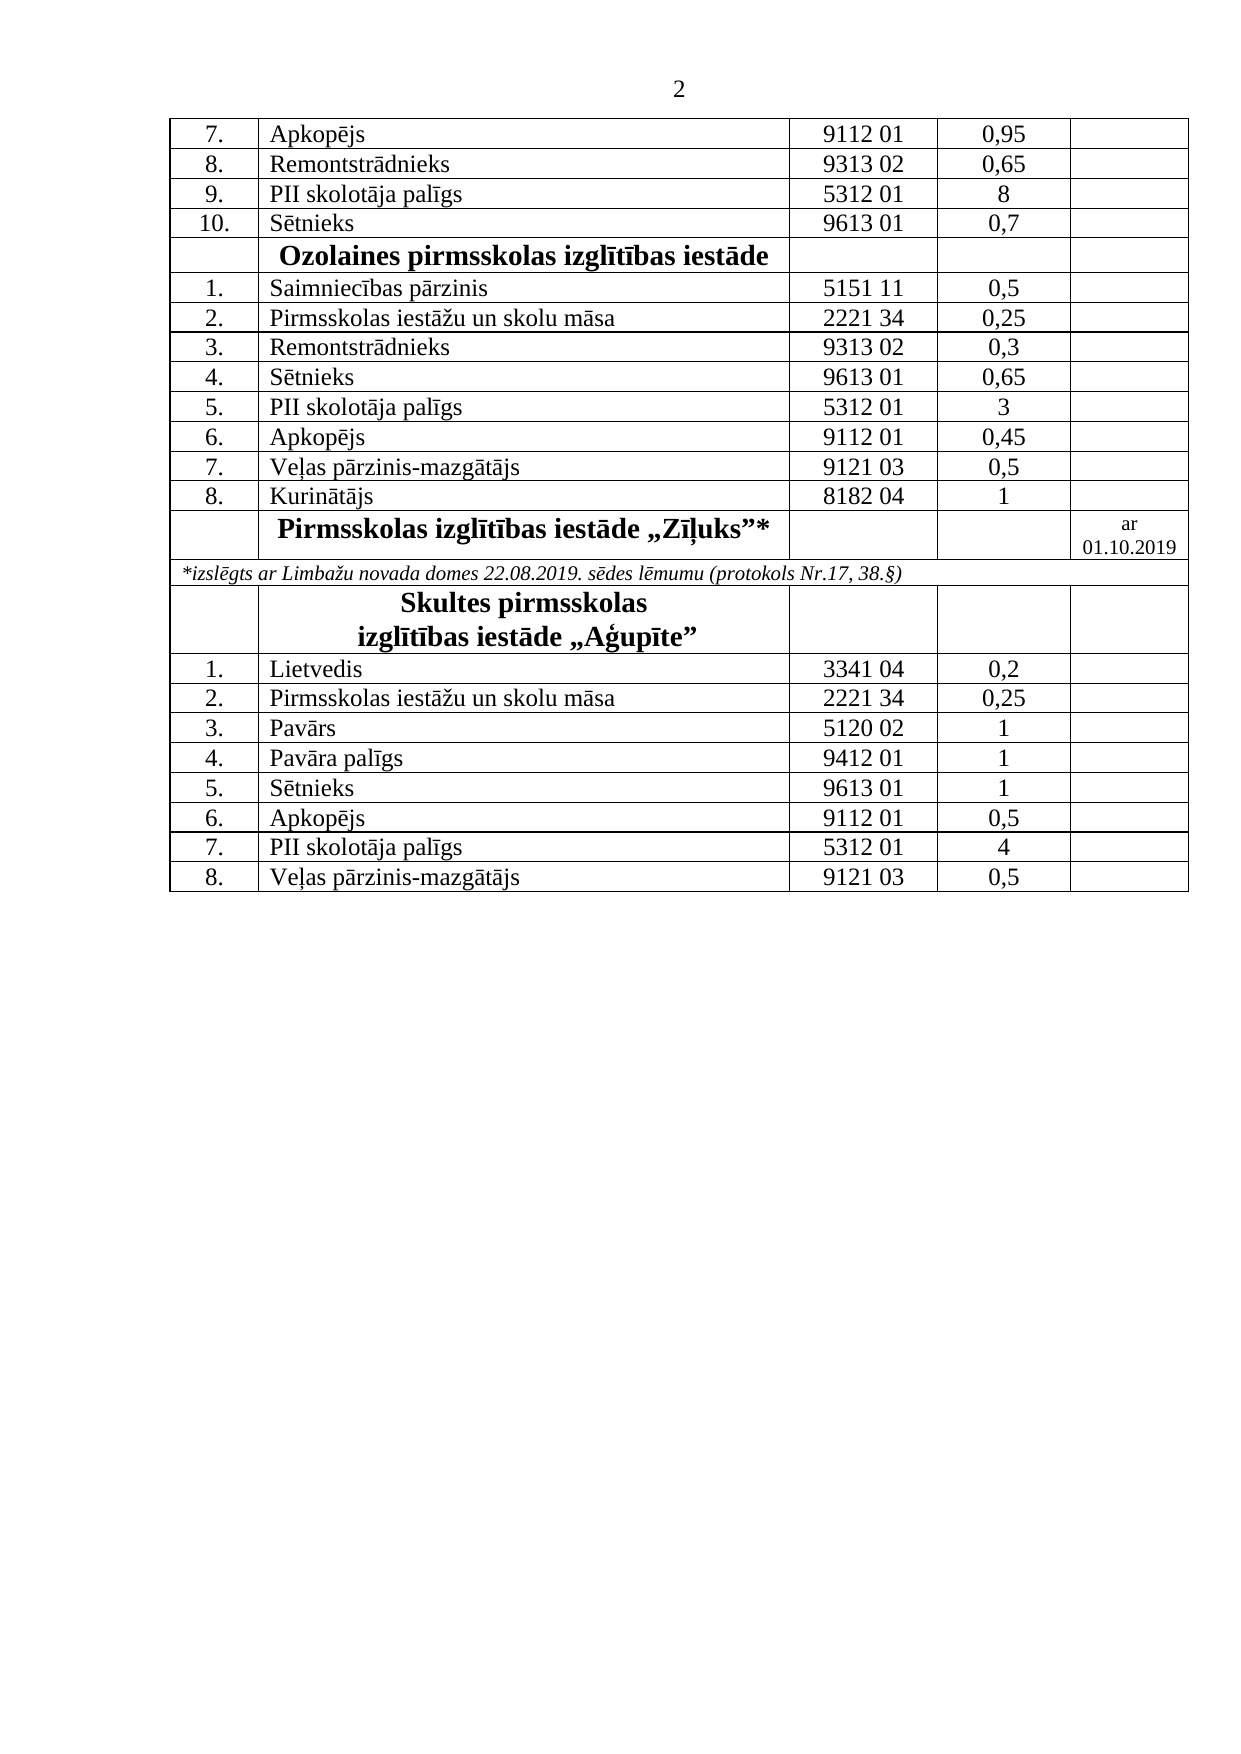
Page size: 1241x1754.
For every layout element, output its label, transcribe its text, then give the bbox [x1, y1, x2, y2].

table_cell 9412 01 [790, 743, 937, 772]
table_cell [790, 511, 937, 559]
table_cell 5120 02 [790, 713, 937, 742]
table_cell Sētnieks [259, 362, 789, 391]
table_cell 0,5 [938, 862, 1070, 891]
table_cell 6. [171, 422, 258, 451]
table_cell 0,5 [938, 452, 1070, 480]
table_cell [1071, 209, 1188, 237]
table_cell 6. [171, 803, 258, 831]
table_cell 4 [938, 833, 1070, 861]
table_cell Pirmsskolas iestāžu un skolu māsa [259, 684, 789, 712]
table_cell Remontstrādnieks [259, 333, 789, 361]
table_cell 1 [938, 713, 1070, 742]
table_cell 9313 02 [790, 333, 937, 361]
table_cell 9613 01 [790, 209, 937, 237]
table_cell 1 [938, 743, 1070, 772]
table_cell [1071, 862, 1188, 891]
table_cell Ozolaines pirmsskolas izglītības iestāde [259, 238, 789, 272]
table_cell [1071, 833, 1188, 861]
table_cell 8182 04 [790, 481, 937, 510]
table_cell 2221 34 [790, 684, 937, 712]
table_cell [938, 586, 1070, 653]
table_cell [1071, 654, 1188, 682]
table_cell 0,65 [938, 362, 1070, 391]
table_cell 1. [171, 273, 258, 302]
table_cell 0,2 [938, 654, 1070, 682]
table_cell 2. [171, 303, 258, 331]
table_cell 5312 01 [790, 833, 937, 861]
table_cell 5312 01 [790, 179, 937, 207]
table_cell 9313 02 [790, 149, 937, 178]
table_cell [1071, 392, 1188, 421]
table_cell 0,65 [938, 149, 1070, 178]
table_cell 9613 01 [790, 773, 937, 802]
table_cell Remontstrādnieks [259, 149, 789, 178]
table_cell [790, 238, 937, 272]
table_cell Skultes pirmsskolas izglītības iestāde „Aģupīte” [259, 586, 789, 653]
table_cell 1 [938, 481, 1070, 510]
table_cell 7. [171, 452, 258, 480]
table_cell 5312 01 [790, 392, 937, 421]
table_cell PII skolotāja palīgs [259, 179, 789, 207]
table_cell [1071, 362, 1188, 391]
table_cell [1071, 179, 1188, 207]
table_cell 0,95 [938, 119, 1070, 148]
table_cell 2. [171, 684, 258, 712]
table_cell Sētnieks [259, 773, 789, 802]
table_cell [1071, 452, 1188, 480]
table_cell [1071, 743, 1188, 772]
table_cell [1071, 713, 1188, 742]
table_cell Saimniecības pārzinis [259, 273, 789, 302]
table_cell [171, 511, 258, 559]
table_cell 8. [171, 149, 258, 178]
table_cell [171, 586, 258, 653]
table_cell 9121 03 [790, 862, 937, 891]
table_cell 9121 03 [790, 452, 937, 480]
table_cell 4. [171, 362, 258, 391]
table_cell [1071, 422, 1188, 451]
table_cell Veļas pārzinis-mazgātājs [259, 452, 789, 480]
table_cell Pirmsskolas iestāžu un skolu māsa [259, 303, 789, 331]
table_cell 0,5 [938, 273, 1070, 302]
table_cell 9613 01 [790, 362, 937, 391]
table_cell Apkopējs [259, 119, 789, 148]
table_cell [1071, 119, 1188, 148]
table_cell ar 01.10.2019 [1071, 511, 1188, 559]
table_cell [1071, 149, 1188, 178]
table_cell [1071, 238, 1188, 272]
table_cell [1071, 333, 1188, 361]
table_cell Pirmsskolas izglītības iestāde „Zīļuks”* [259, 511, 789, 559]
table_cell Pavārs [259, 713, 789, 742]
table_cell Apkopējs [259, 803, 789, 831]
table_cell 9112 01 [790, 422, 937, 451]
table_cell [1071, 303, 1188, 331]
table_cell [1071, 803, 1188, 831]
table_cell Apkopējs [259, 422, 789, 451]
table_cell *izslēgts ar Limbažu novada domes 22.08.2019. sēdes lēmumu (protokols Nr.17, 38.§) [171, 560, 1188, 584]
table_cell [1071, 586, 1188, 653]
table_cell PII skolotāja palīgs [259, 833, 789, 861]
table_cell 7. [171, 833, 258, 861]
table_cell 5151 11 [790, 273, 937, 302]
table_cell 8 [938, 179, 1070, 207]
table_cell Kurinātājs [259, 481, 789, 510]
table_cell Sētnieks [259, 209, 789, 237]
table_cell 0,45 [938, 422, 1070, 451]
table_cell 0,25 [938, 684, 1070, 712]
table_cell [938, 511, 1070, 559]
table_cell 9112 01 [790, 803, 937, 831]
table_cell 10. [171, 209, 258, 237]
table_cell 8. [171, 862, 258, 891]
table_cell 5. [171, 773, 258, 802]
table_cell Lietvedis [259, 654, 789, 682]
table_cell [938, 238, 1070, 272]
table_cell 8. [171, 481, 258, 510]
table_cell Pavāra palīgs [259, 743, 789, 772]
table_cell [1071, 684, 1188, 712]
table_cell 3. [171, 713, 258, 742]
table_cell 3 [938, 392, 1070, 421]
table_cell 2221 34 [790, 303, 937, 331]
table_cell 7. [171, 119, 258, 148]
table_cell 5. [171, 392, 258, 421]
table_cell [1071, 773, 1188, 802]
table_cell PII skolotāja palīgs [259, 392, 789, 421]
table_cell 9112 01 [790, 119, 937, 148]
table_cell 3341 04 [790, 654, 937, 682]
table_cell Veļas pārzinis-mazgātājs [259, 862, 789, 891]
table_cell [790, 586, 937, 653]
table_cell 0,7 [938, 209, 1070, 237]
table_cell 0,3 [938, 333, 1070, 361]
table_cell [171, 238, 258, 272]
table_cell 3. [171, 333, 258, 361]
table_cell 0,5 [938, 803, 1070, 831]
table_cell 1. [171, 654, 258, 682]
table_cell 0,25 [938, 303, 1070, 331]
table_cell [1071, 273, 1188, 302]
table_cell 9. [171, 179, 258, 207]
table_cell [1071, 481, 1188, 510]
table_cell 4. [171, 743, 258, 772]
table_cell 1 [938, 773, 1070, 802]
